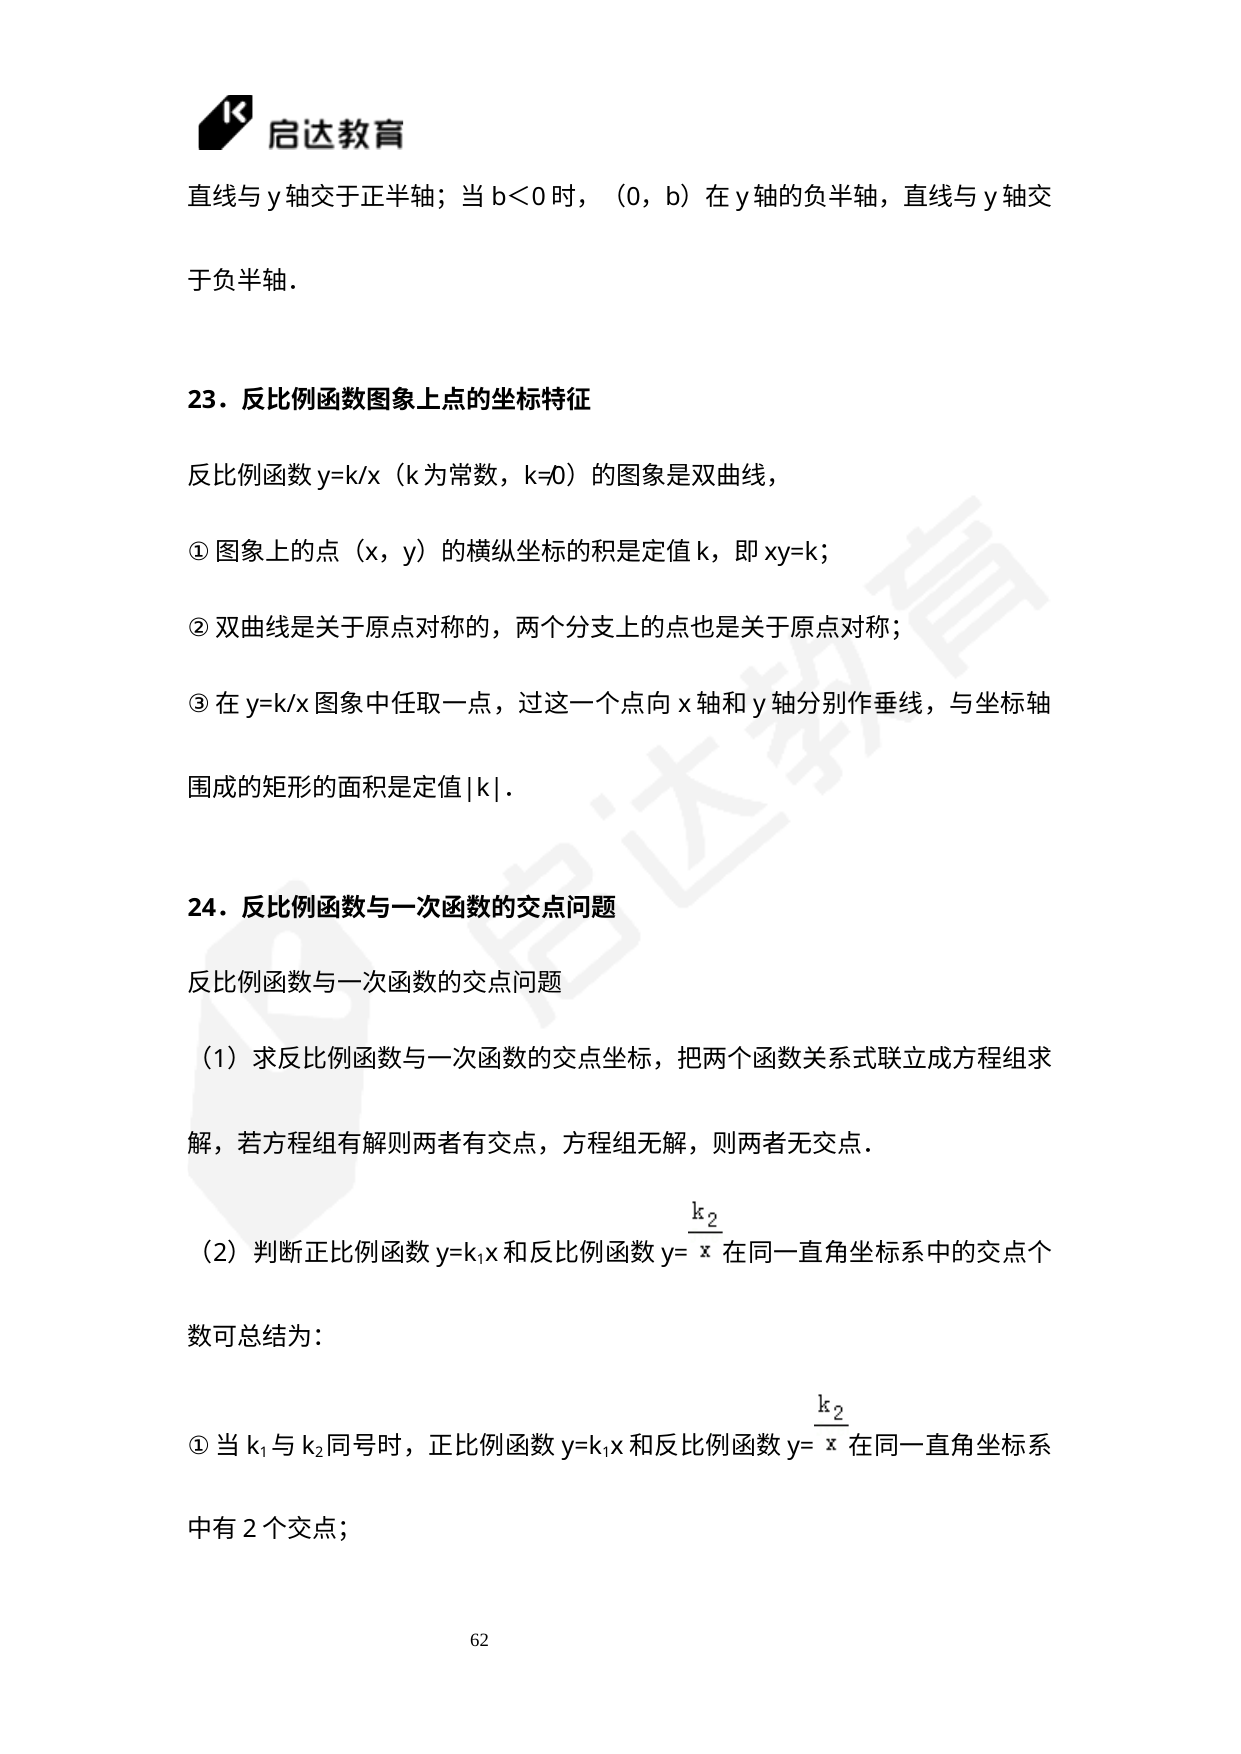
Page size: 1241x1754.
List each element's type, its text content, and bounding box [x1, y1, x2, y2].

picture [814, 1390, 849, 1455]
text （2）判断正比例函数y=k1x和反比例函数y=在同一直角坐标系中的交点个数可总结为： [187, 1184, 1053, 1367]
text 24．反比例函数与一次函数的交点问题 [187, 873, 1053, 938]
picture [688, 1197, 723, 1262]
text 23．反比例函数图象上点的坐标特征 [187, 366, 1053, 431]
text ②双曲线是关于原点对称的，两个分支上的点也是关于原点对称； [187, 593, 1053, 658]
text 反比例函数与一次函数的交点问题 [187, 948, 1053, 1013]
picture [198, 95, 404, 150]
text 反比例函数y=k/x（k为常数，k≠0）的图象是双曲线， [187, 441, 1053, 506]
text ①当k1与k2同号时，正比例函数y=k1x和反比例函数y=在同一直角坐标系中有2个交点； [187, 1377, 1053, 1559]
text （1）求反比例函数与一次函数的交点坐标，把两个函数关系式联立成方程组求解，若方程组有解则两者有交点，方程组无解，则两者无交点． [187, 1024, 1053, 1174]
text 由于y=kx+b与y轴交于（0，b），当b＞0时，（0，b）在y轴的正半轴上，直线与y轴交于正半轴；当b＜0时，（0，b）在y轴的负半轴，直线与y轴交于负半轴． [187, 162, 1053, 311]
text ①图象上的点（x，y）的横纵坐标的积是定值k，即xy=k； [187, 517, 1053, 582]
text ③在y=k/x图象中任取一点，过这一个点向x轴和y轴分别作垂线，与坐标轴围成的矩形的面积是定值|k|． [187, 669, 1053, 818]
